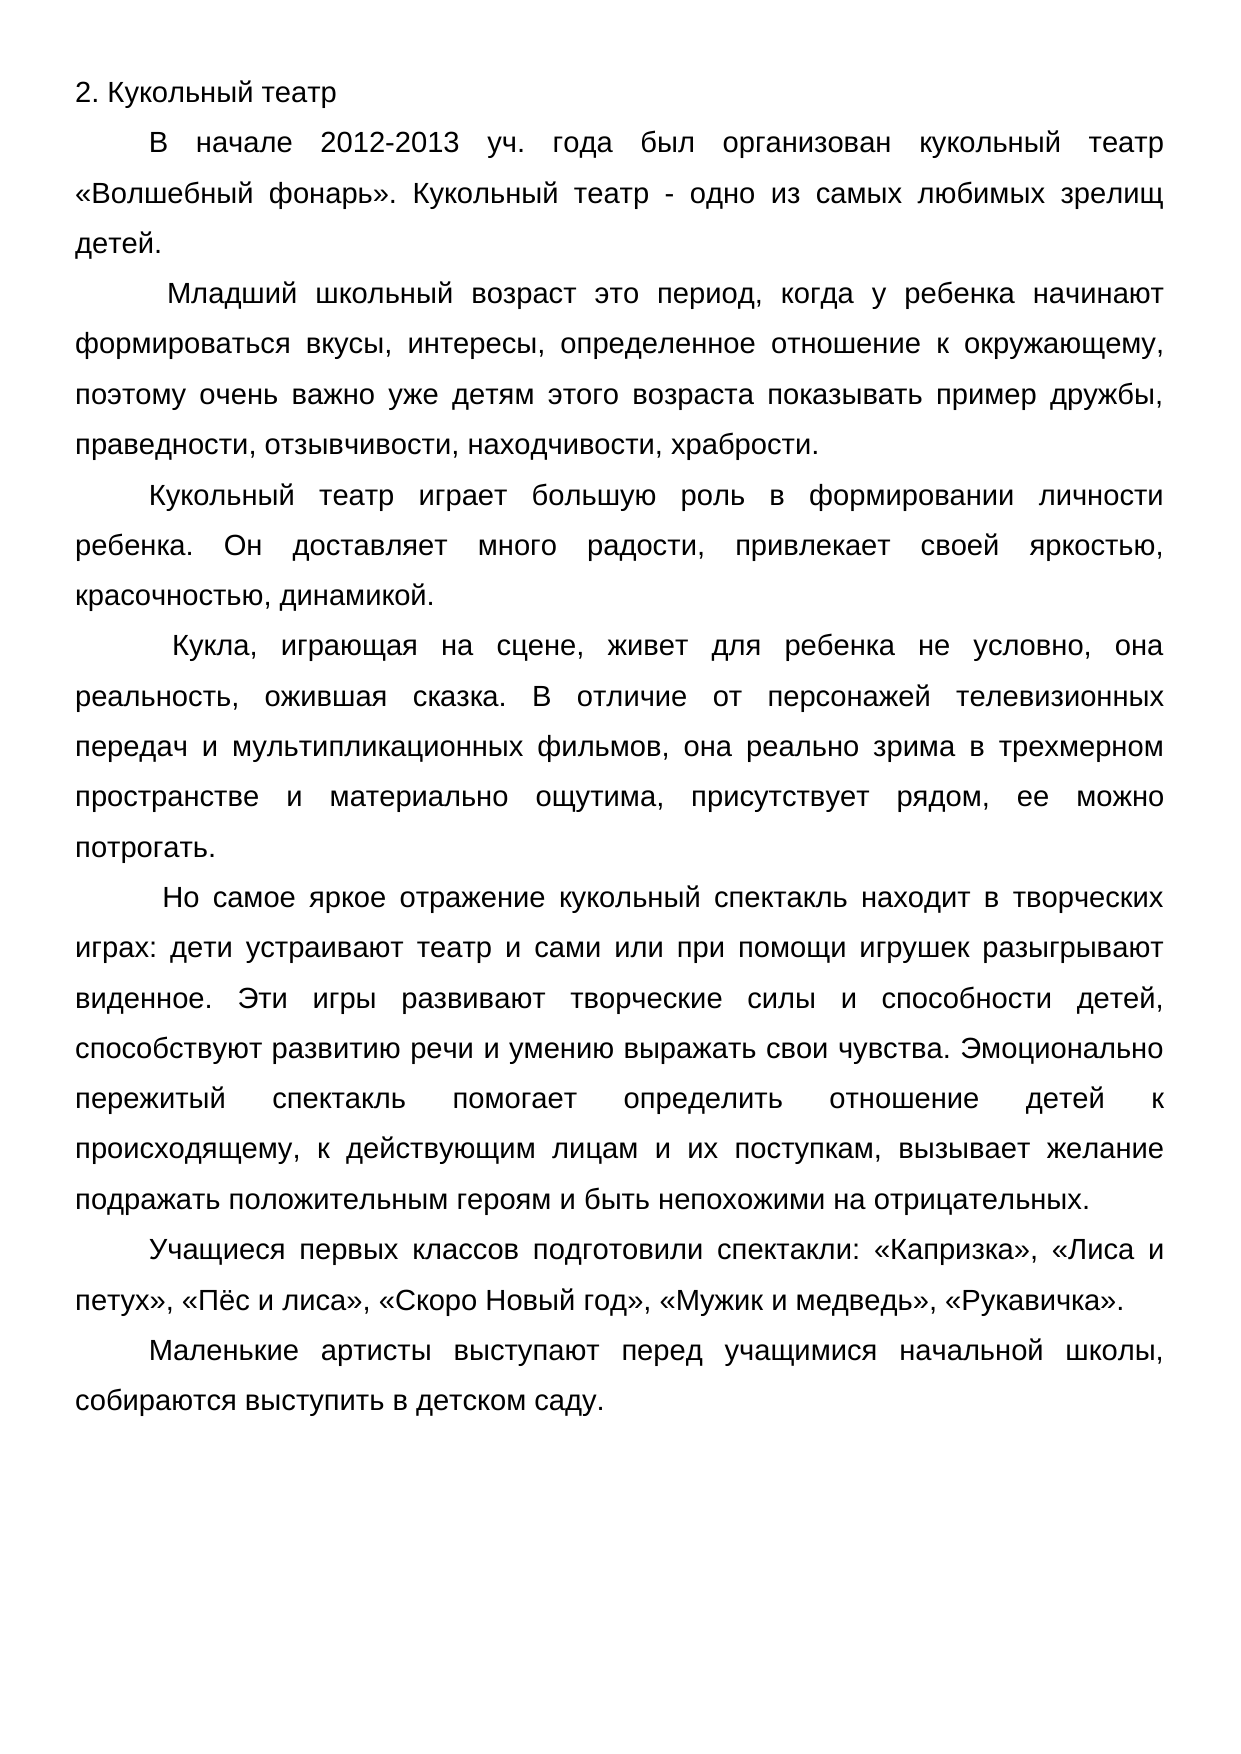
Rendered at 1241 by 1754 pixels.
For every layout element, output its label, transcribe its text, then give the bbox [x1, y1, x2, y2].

text Младший школьный возраст это период, когда у ребенка начинают формироваться вкусы, интересы, определенное отношение к окружающему, поэтому очень важно уже детям этого возраста показывать пример дружбы, праведности, отзывчивости, находчивости, храбрости. [75, 276, 1165, 461]
text 2. Кукольный театр [75, 75, 1165, 108]
text Но самое яркое отражение кукольный спектакль находит в творческих играх: дети устраивают театр и сами или при помощи игрушек разыгрывают виденное. Эти игры развивают творческие силы и способности детей, способствуют развитию речи и умению выражать свои чувства. Эмоционально пережитый спектакль помогает определить отношение детей к происходящему, к действующим лицам и их поступкам, вызывает желание подражать положительным героям и быть непохожими на отрицательных. [75, 880, 1165, 1215]
text В начале 2012-2013 уч. года был организован кукольный театр «Волшебный фонарь». Кукольный театр - одно из самых любимых зрелищ детей. [75, 125, 1165, 259]
text Кукольный театр играет большую роль в формировании личности ребенка. Он доставляет много радости, привлекает своей яркостью, красочностью, динамикой. [75, 477, 1165, 612]
text Маленькие артисты выступают перед учащимися начальной школы, собираются выступить в детском саду. [75, 1333, 1165, 1417]
text Кукла, играющая на сцене, живет для ребенка не условно, она реальность, ожившая сказка. В отличие от персонажей телевизионных передач и мультипликационных фильмов, она реально зрима в трехмерном пространстве и материально ощутима, присутствует рядом, ее можно потрогать. [75, 628, 1165, 863]
text Учащиеся первых классов подготовили спектакли: «Капризка», «Лиса и петух», «Пёс и лиса», «Скоро Новый год», «Мужик и медведь», «Рукавичка». [75, 1232, 1165, 1316]
